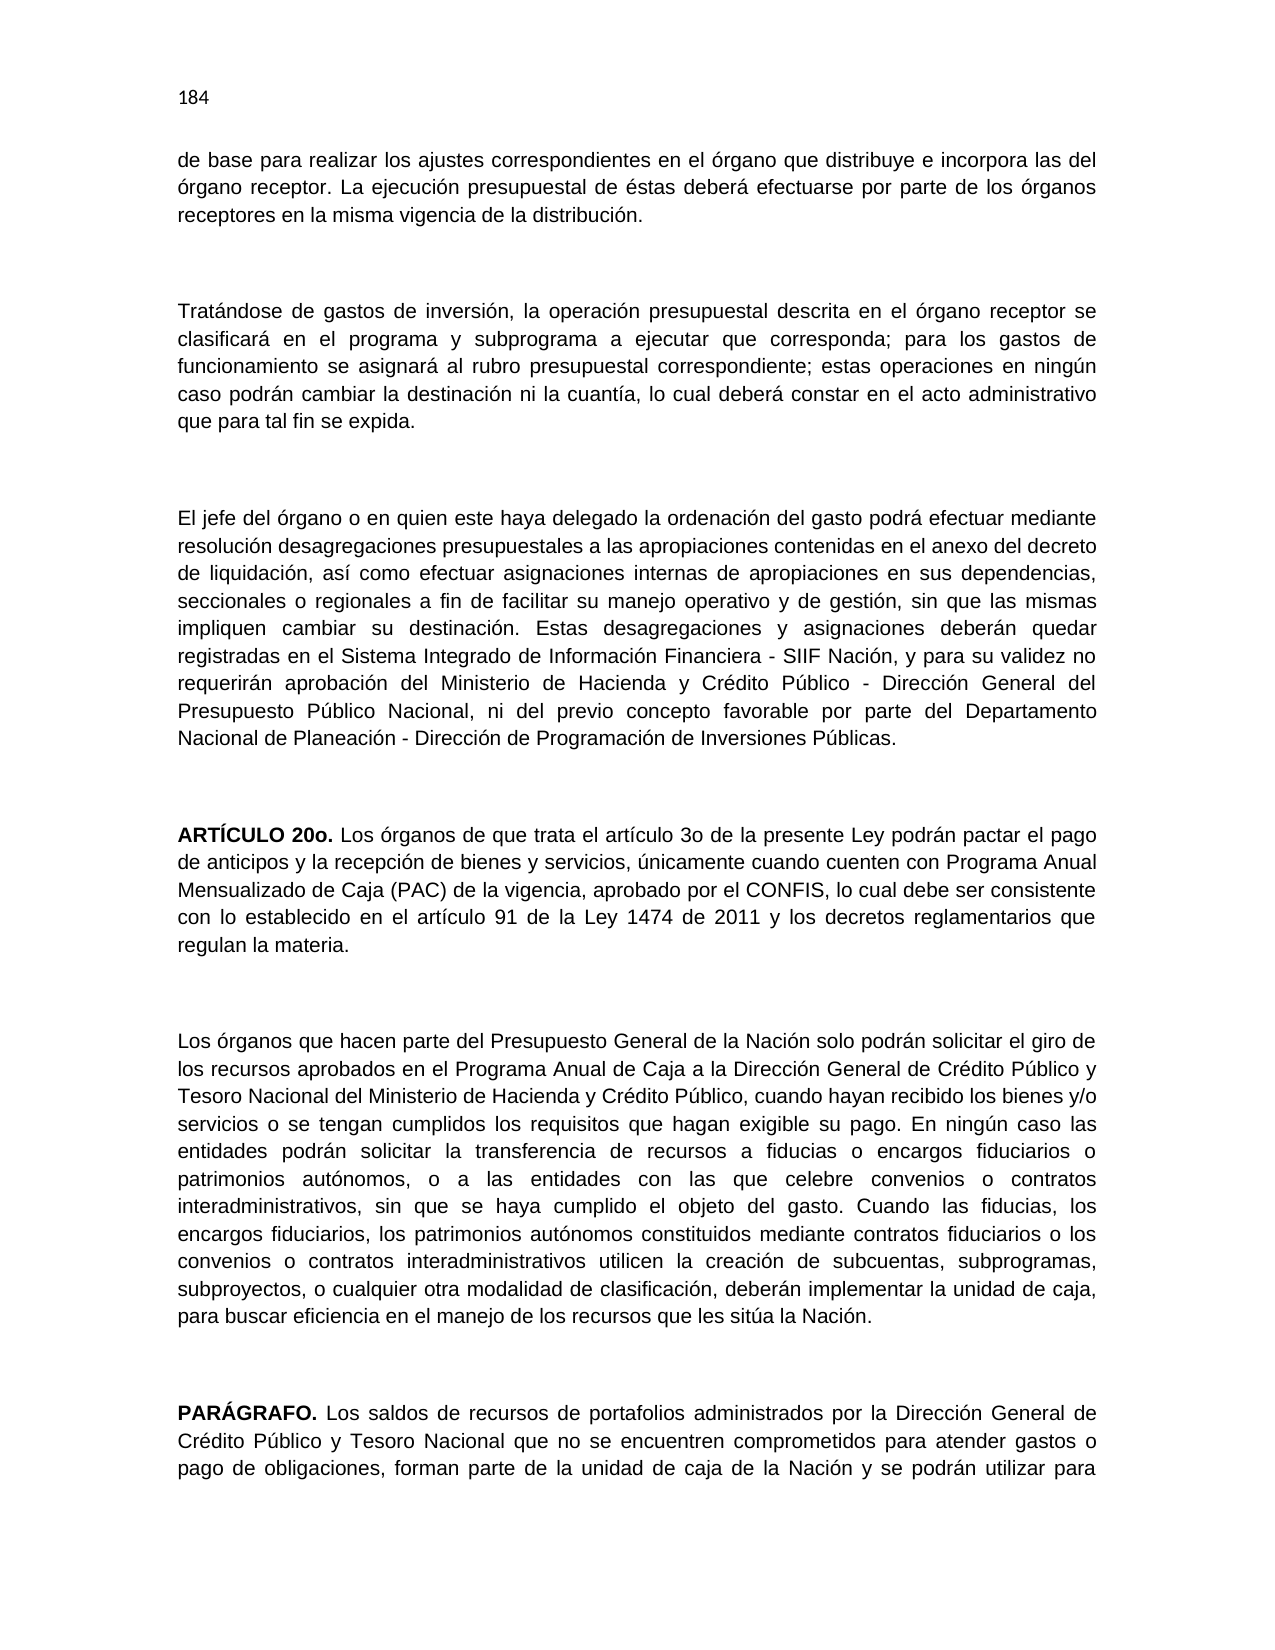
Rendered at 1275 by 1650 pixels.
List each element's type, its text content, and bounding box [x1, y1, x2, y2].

text ARTÍCULO 20o. Los órganos de que trata el artículo 3o de la presente Ley podrán pactar el pago de anticipos y la recepción de bienes y servicios, únicamente cuando cuenten con Programa Anual Mensualizado de Caja (PAC) de la vigencia, aprobado por el CONFIS, lo cual debe ser consistente con lo establecido en el artículo 91 de la Ley 1474 de 2011 y los decretos reglamentarios que regulan la materia. [177, 823, 1098, 957]
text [177, 1401, 1098, 1480]
text Los órganos que hacen parte del Presupuesto General de la Nación solo podrán solicitar el giro de los recursos aprobados en el Programa Anual de Caja a la Dirección General de Crédito Público y Tesoro Nacional del Ministerio de Hacienda y Crédito Público, cuando hayan recibido los bienes y/o servicios o se tengan cumplidos los requisitos que hagan exigible su pago. En ningún caso las entidades podrán solicitar la transferencia de recursos a fiducias o encargos fiduciarios o patrimonios autónomos, o a las entidades con las que celebre convenios o contratos interadministrativos, sin que se haya cumplido el objeto del gasto. Cuando las fiducias, los encargos fiduciarios, los patrimonios autónomos constituidos mediante contratos fiduciarios o los convenios o contratos interadministrativos utilicen la creación de subcuentas, subprogramas, subproyectos, o cualquier otra modalidad de clasificación, deberán implementar la unidad de caja, para buscar eficiencia en el manejo de los recursos que les sitúa la Nación. [177, 1029, 1098, 1328]
text Tratándose de gastos de inversión, la operación presupuestal descrita en el órgano receptor se clasificará en el programa y subprograma a ejecutar que corresponda; para los gastos de funcionamiento se asignará al rubro presupuestal correspondiente; estas operaciones en ningún caso podrán cambiar la destinación ni la cuantía, lo cual deberá constar en el acto administrativo que para tal fin se expida. [177, 299, 1098, 433]
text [177, 148, 1098, 227]
text El jefe del órgano o en quien este haya delegado la ordenación del gasto podrá efectuar mediante resolución desagregaciones presupuestales a las apropiaciones contenidas en el anexo del decreto de liquidación, así como efectuar asignaciones internas de apropiaciones en sus dependencias, seccionales o regionales a fin de facilitar su manejo operativo y de gestión, sin que las mismas impliquen cambiar su destinación. Estas desagregaciones y asignaciones deberán quedar registradas en el Sistema Integrado de Información Financiera - SIIF Nación, y para su validez no requerirán aprobación del Ministerio de Hacienda y Crédito Público - Dirección General del Presupuesto Público Nacional, ni del previo concepto favorable por parte del Departamento Nacional de Planeación - Dirección de Programación de Inversiones Públicas. [177, 506, 1098, 750]
